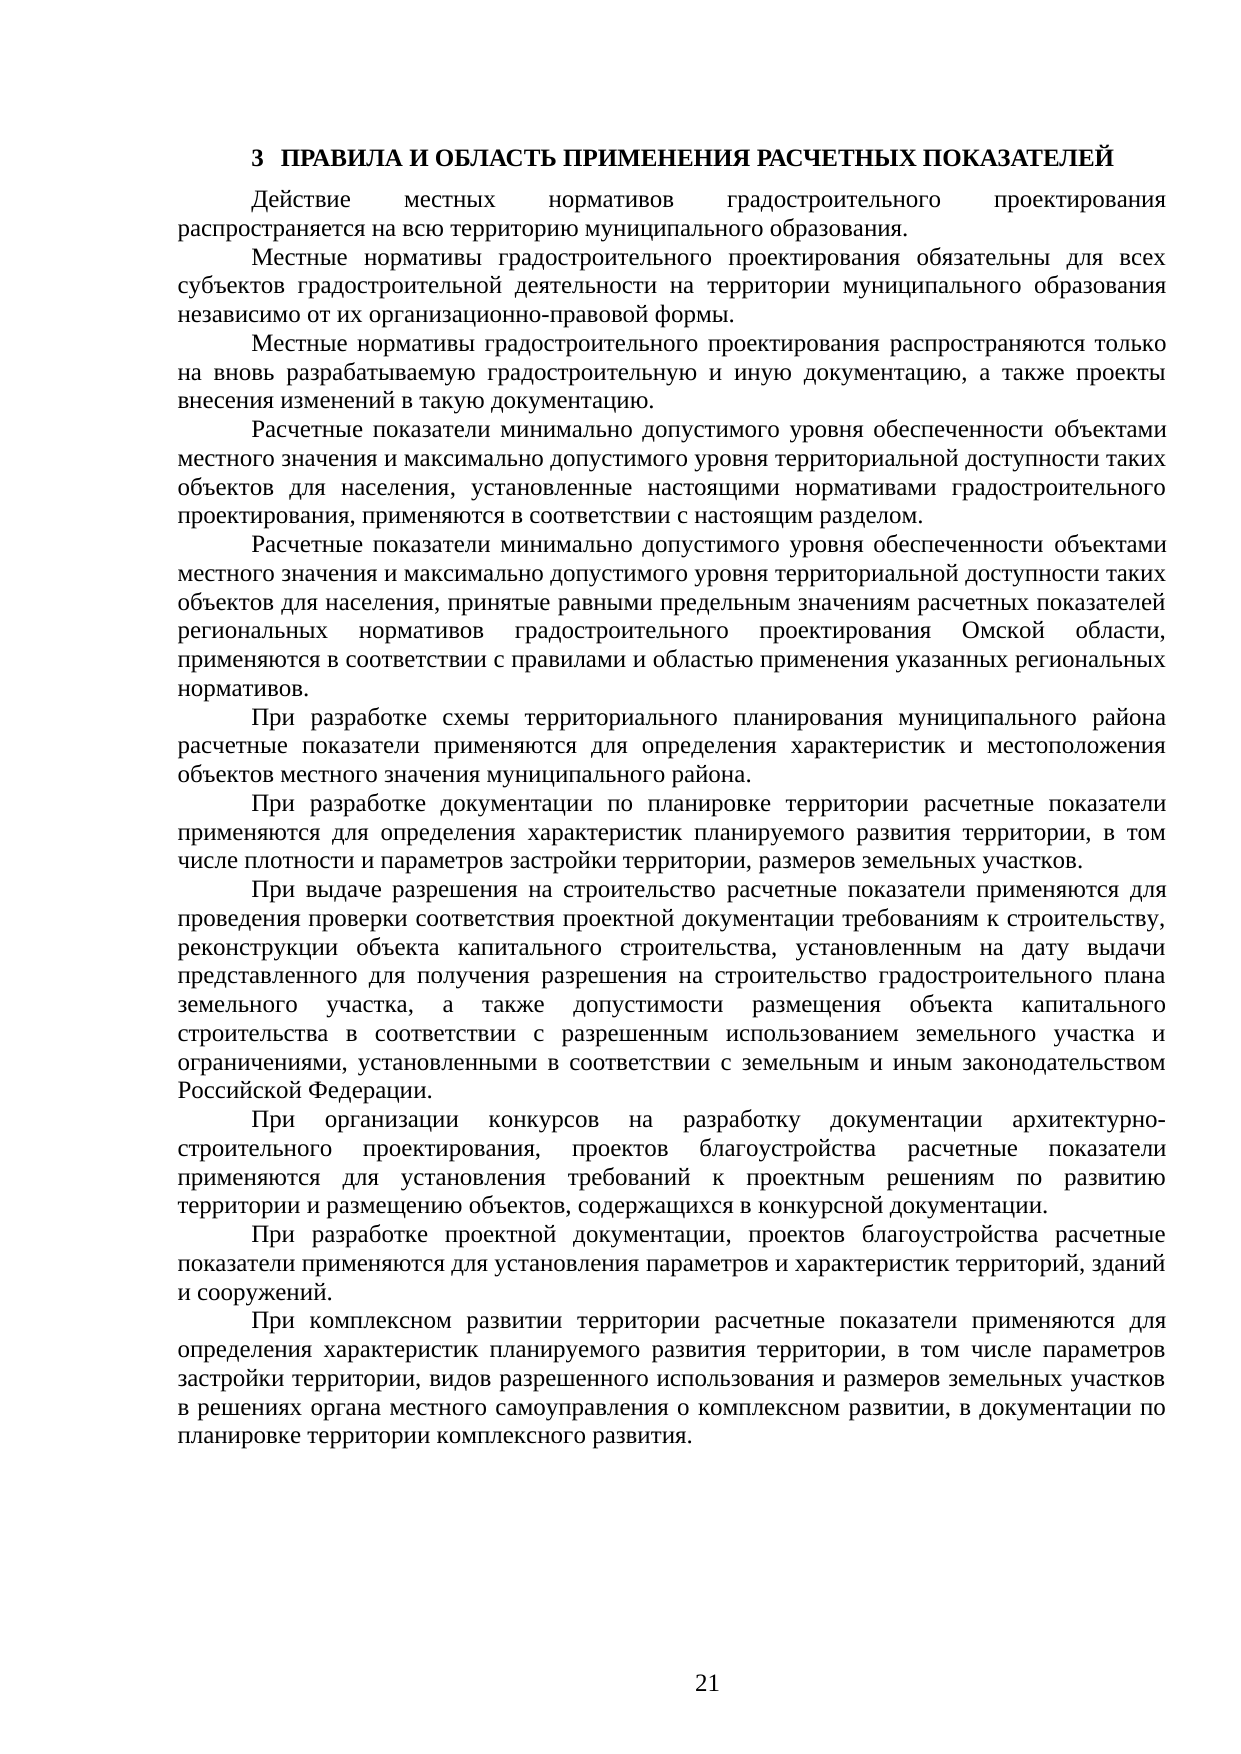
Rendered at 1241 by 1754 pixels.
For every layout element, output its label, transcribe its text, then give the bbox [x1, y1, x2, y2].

text При разработке документации по планировке территории расчетные показатели применяются для определения характеристик планируемого развития территории, в том числе плотности и параметров застройки территории, размеров земельных участков. [177, 788, 1167, 874]
text Действие местных нормативов градостроительного проектирования распространяется на всю территорию муниципального образования. [177, 184, 1167, 242]
subtitle ПРАВИЛА И ОБЛАСТЬ ПРИМЕНЕНИЯ РАСЧЕТНЫХ ПОКАЗАТЕЛЕЙ [177, 143, 1167, 172]
text При разработке проектной документации, проектов благоустройства расчетные показатели применяются для установления параметров и характеристик территорий, зданий и сооружений. [177, 1219, 1167, 1306]
text При разработке схемы территориального планирования муниципального района расчетные показатели применяются для определения характеристик и местоположения объектов местного значения муниципального района. [177, 702, 1167, 788]
text Местные нормативы градостроительного проектирования распространяются только на вновь разрабатываемую градостроительную и иную документацию, а также проекты внесения изменений в такую документацию. [177, 328, 1167, 414]
text Местные нормативы градостроительного проектирования обязательны для всех субъектов градостроительной деятельности на территории муниципального образования независимо от их организационно-правовой формы. [177, 242, 1167, 328]
text При организации конкурсов на разработку документации архитектурно-строительного проектирования, проектов благоустройства расчетные показатели применяются для установления требований к проектным решениям по развитию территории и размещению объектов, содержащихся в конкурсной документации. [177, 1104, 1167, 1219]
text Расчетные показатели минимально допустимого уровня обеспеченности объектами местного значения и максимально допустимого уровня территориальной доступности таких объектов для населения, установленные настоящими нормативами градостроительного проектирования, применяются в соответствии с настоящим разделом. [177, 414, 1167, 529]
text Расчетные показатели минимально допустимого уровня обеспеченности объектами местного значения и максимально допустимого уровня территориальной доступности таких объектов для населения, принятые равными предельным значениям расчетных показателей региональных нормативов градостроительного проектирования Омской области, применяются в соответствии с правилами и областью применения указанных региональных нормативов. [177, 529, 1167, 702]
text При выдаче разрешения на строительство расчетные показатели применяются для проведения проверки соответствия проектной документации требованиям к строительству, реконструкции объекта капитального строительства, установленным на дату выдачи представленного для получения разрешения на строительство градостроительного плана земельного участка, а также допустимости размещения объекта капитального строительства в соответствии с разрешенным использованием земельного участка и ограничениями, установленными в соответствии с земельным и иным законодательством Российской Федерации. [177, 874, 1167, 1104]
text При комплексном развитии территории расчетные показатели применяются для определения характеристик планируемого развития территории, в том числе параметров застройки территории, видов разрешенного использования и размеров земельных участков в решениях органа местного самоуправления о комплексном развитии, в документации по планировке территории комплексного развития. [177, 1306, 1167, 1449]
